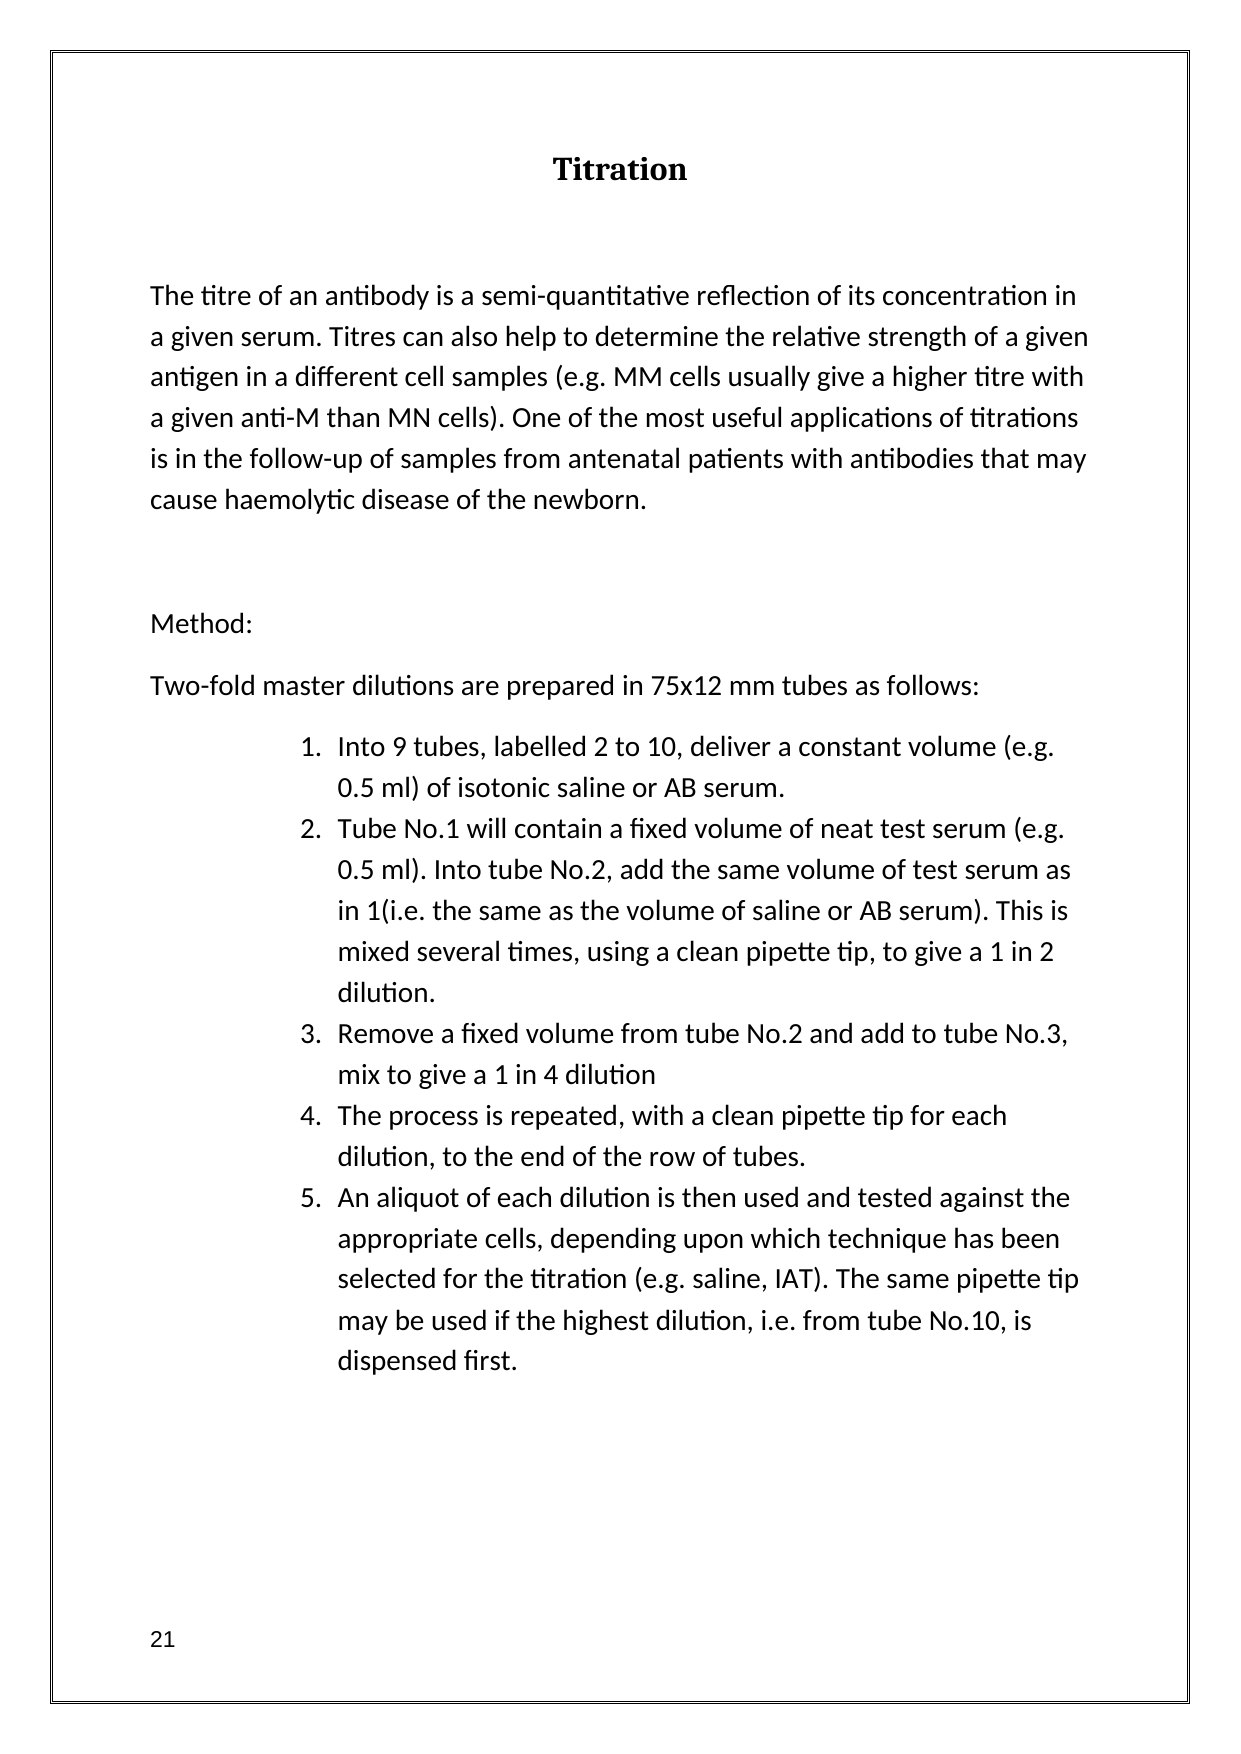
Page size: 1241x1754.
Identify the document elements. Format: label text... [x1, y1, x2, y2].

list Into 9 tubes, labelled 2 to 10, deliver a constant volume (e.g. 0.5 ml) of isotonic saline or AB serum. [300, 728, 1090, 805]
list An aliquot of each dilution is then used and tested against the appropriate cells, depending upon which technique has been selected for the titration (e.g. saline, IAT). The same pipette tip may be used if the highest dilution, i.e. from tube No.10, is dispensed first. [300, 1179, 1090, 1378]
list Remove a fixed volume from tube No.2 and add to tube No.3, mix to give a 1 in 4 dilution [300, 1015, 1090, 1092]
text Titration [150, 150, 1090, 188]
text The titre of an antibody is a semi-quantitative reflection of its concentration in a given serum. Titres can also help to determine the relative strength of a given antigen in a different cell samples (e.g. MM cells usually give a higher titre with a given anti-M than MN cells). One of the most useful applications of titrations is in the follow-up of samples from antenatal patients with antibodies that may cause haemolytic disease of the newborn. [150, 277, 1090, 517]
list The process is repeated, with a clean pipette tip for each dilution, to the end of the row of tubes. [300, 1097, 1090, 1173]
text Two-fold master dilutions are prepared in 75x12 mm tubes as follows: [150, 667, 1090, 702]
text Method: [150, 605, 1090, 641]
list Tube No.1 will contain a fixed volume of neat test serum (e.g. 0.5 ml). Into tube No.2, add the same volume of test serum as in 1(i.e. the same as the volume of saline or AB serum). This is mixed several times, using a clean pipette tip, to give a 1 in 2 dilution. [300, 810, 1090, 1010]
